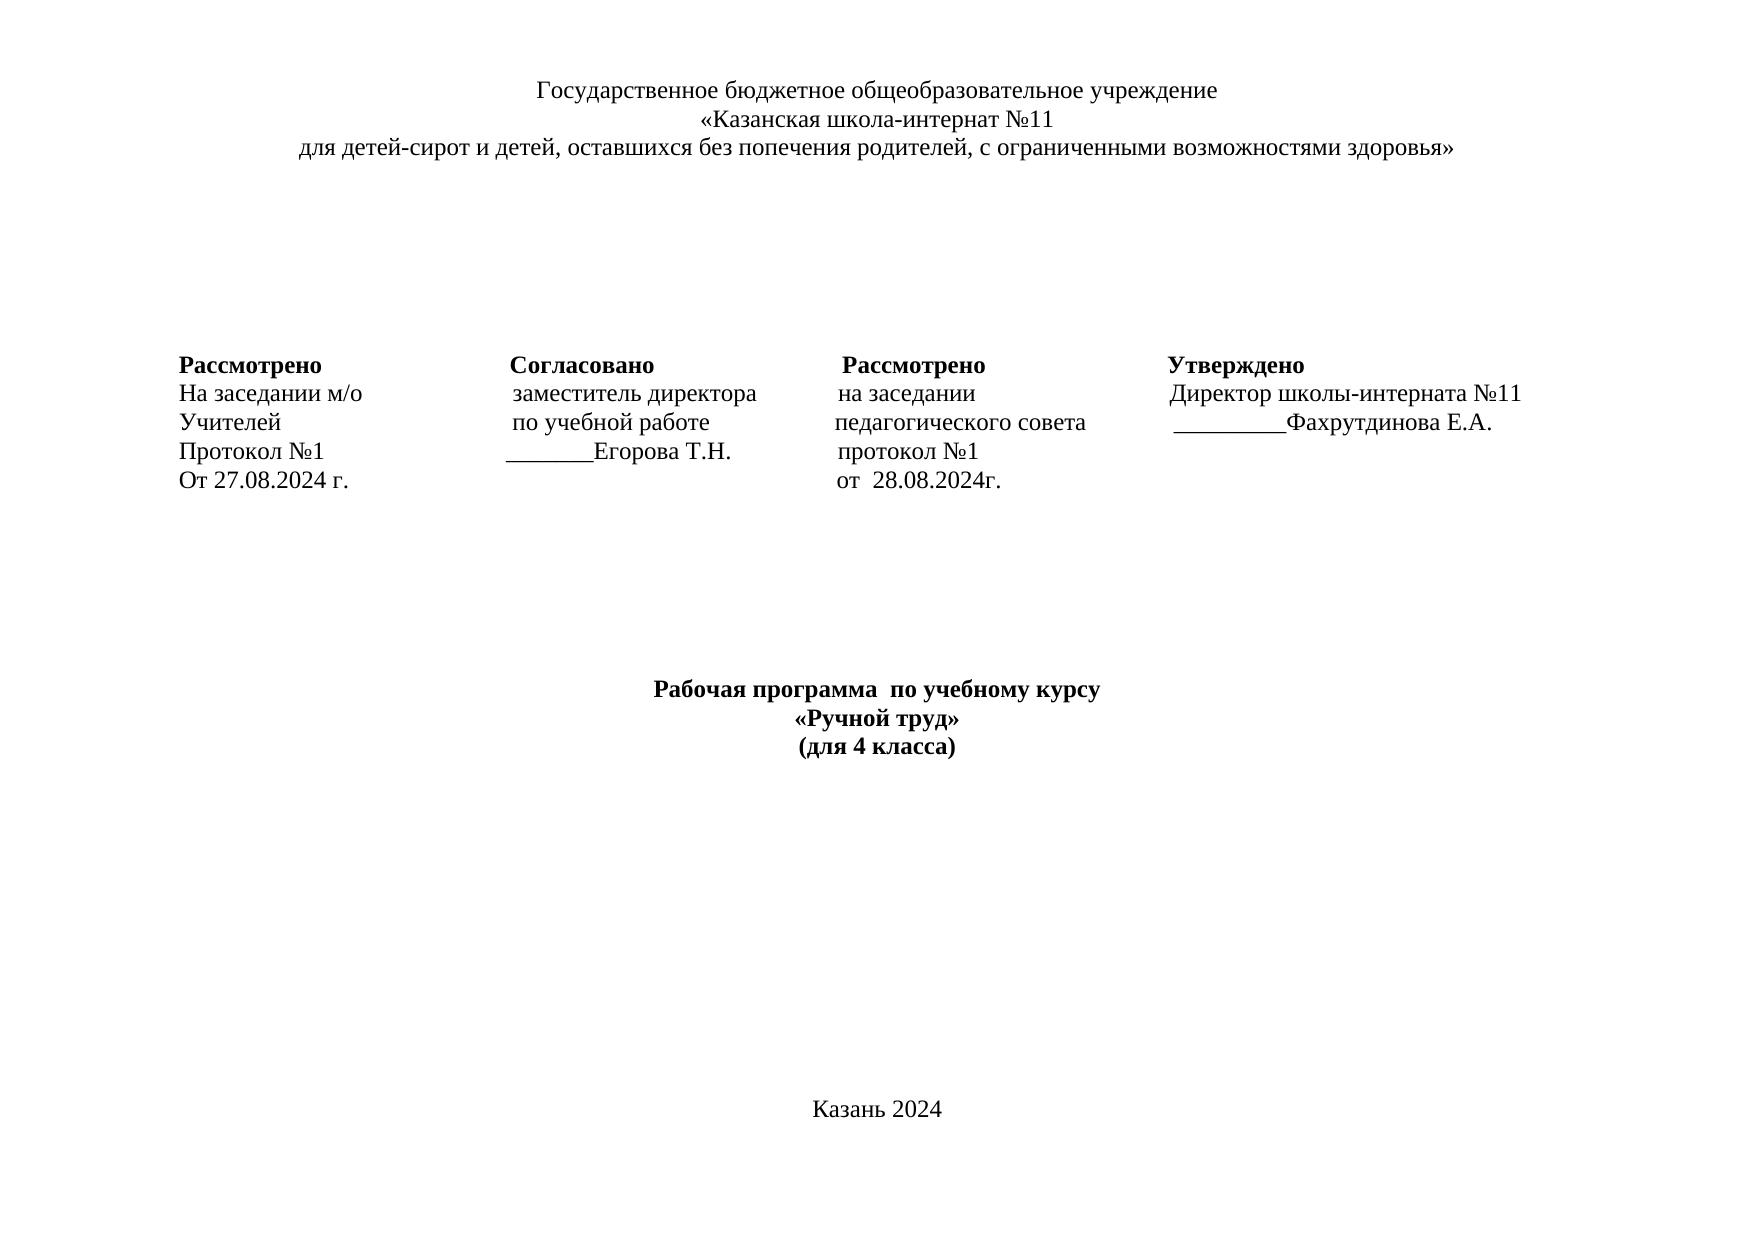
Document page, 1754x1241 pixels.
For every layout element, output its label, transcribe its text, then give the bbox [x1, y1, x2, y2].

text Протокол №1 _______Егорова Т.Н. протокол №1 [178, 436, 1679, 465]
text (для 4 класса) [75, 731, 1679, 760]
text Государственное бюджетное общеобразовательное учреждение [75, 75, 1679, 104]
text «Казанская школа-интернат №11 [75, 104, 1679, 132]
text На заседании м/о заместитель директора на заседании Директор школы-интерната №11 [178, 378, 1679, 407]
text Казань 2024 [75, 1094, 1679, 1123]
text Рабочая программа по учебному курсу [75, 674, 1679, 703]
text Учителей по учебной работе педагогического совета _________Фахрутдинова Е.А. [178, 407, 1679, 436]
text для детей-сирот и детей, оставшихся без попечения родителей, с ограниченными возможностями здоровья» [75, 132, 1679, 161]
text «Ручной труд» [75, 703, 1679, 731]
text От 27.08.2024 г. от 28.08.2024г. [178, 465, 1679, 493]
text Рассмотрено Согласовано Рассмотрено Утверждено [178, 350, 1679, 378]
